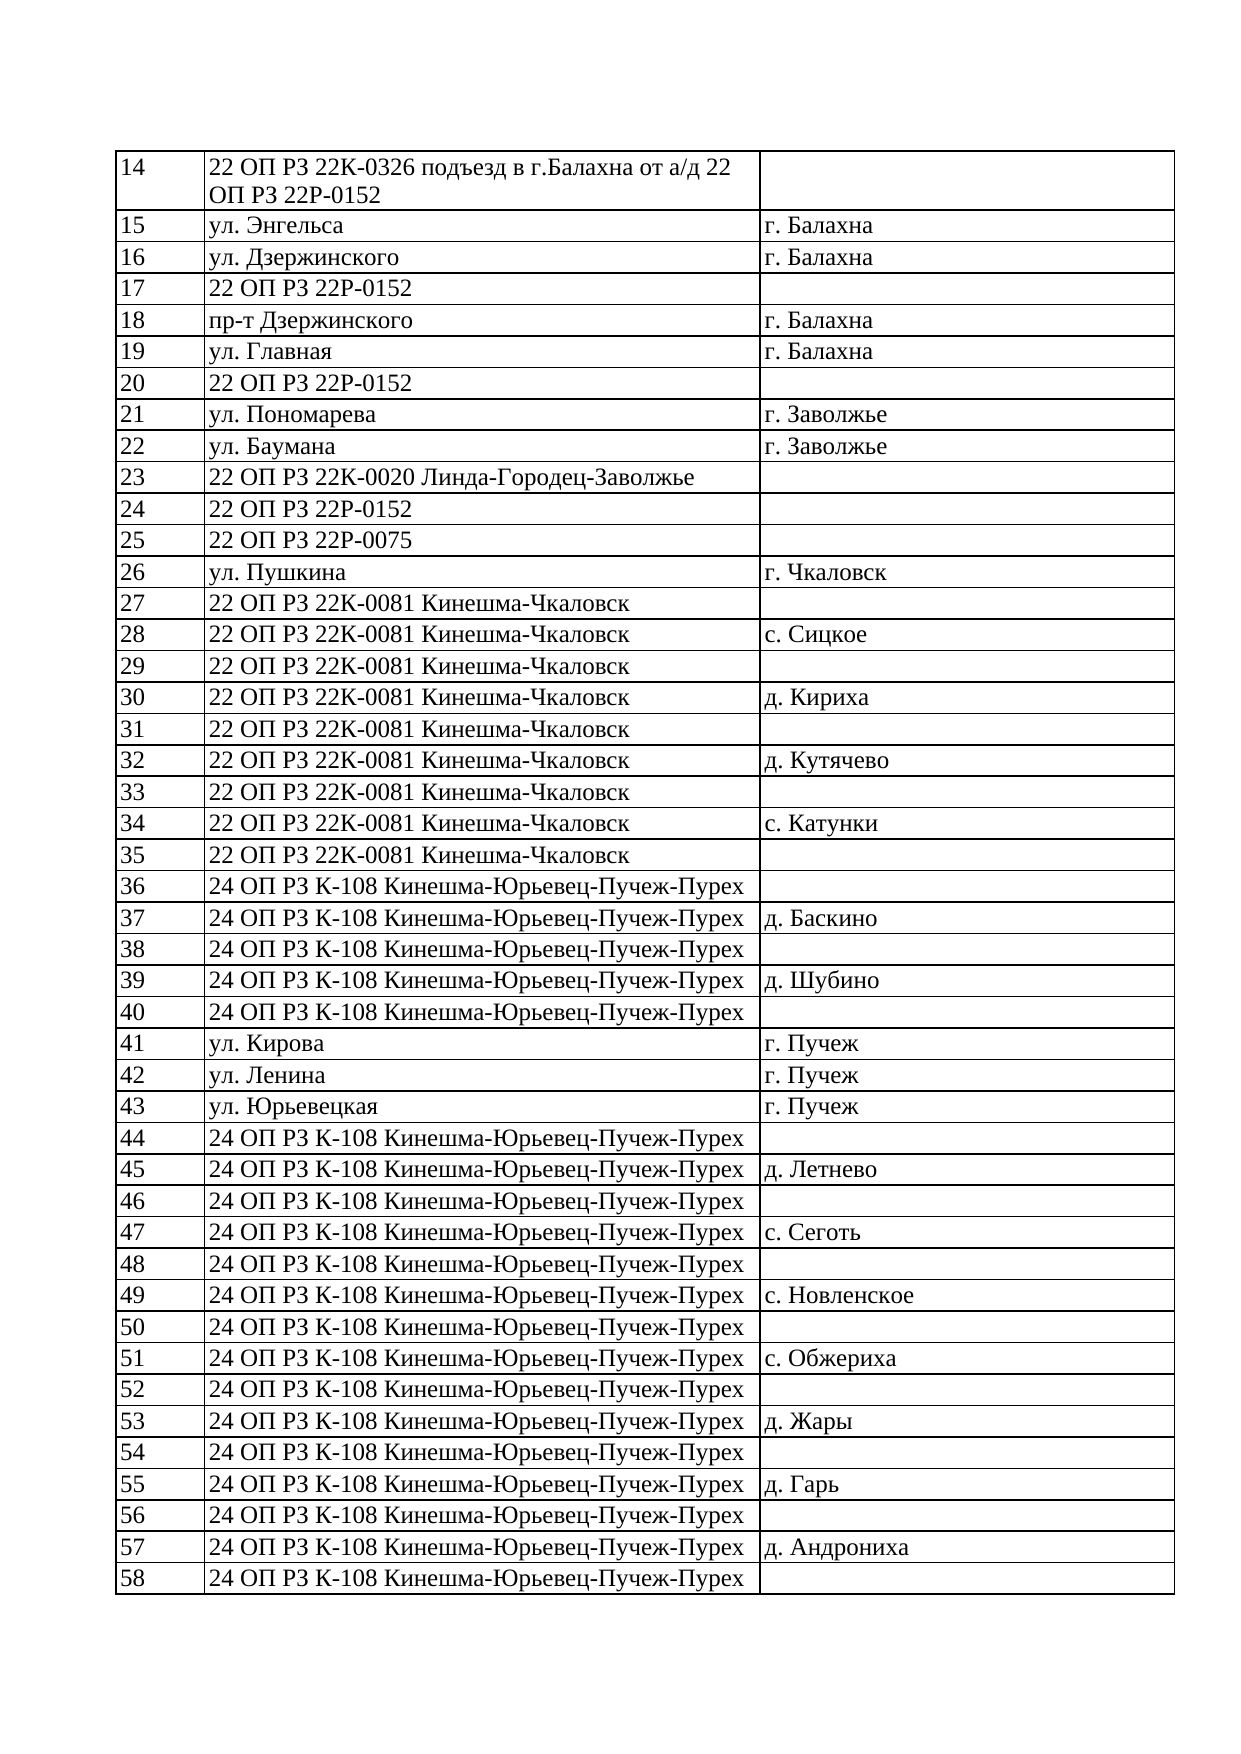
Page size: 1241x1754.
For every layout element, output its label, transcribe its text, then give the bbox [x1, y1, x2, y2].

table_cell 22 ОП РЗ 22К-0081 Кинешма-Чкаловск [205, 683, 759, 712]
table_cell г. Заволжье [761, 400, 1174, 429]
table_cell 57 [117, 1532, 204, 1562]
table_cell 24 ОП РЗ К-108 Кинешма-Юрьевец-Пучеж-Пурех [205, 1217, 759, 1247]
table_cell 22 [117, 431, 204, 461]
table_cell 24 ОП РЗ К-108 Кинешма-Юрьевец-Пучеж-Пурех [205, 1186, 759, 1216]
table_cell ул. Пушкина [205, 557, 759, 587]
table_cell [761, 274, 1174, 303]
table_cell [761, 152, 1174, 209]
table_cell 34 [117, 808, 204, 838]
table_cell [761, 588, 1174, 618]
table_cell 21 [117, 400, 204, 429]
table_cell 52 [117, 1375, 204, 1404]
table_cell 40 [117, 997, 204, 1027]
table_cell 22 ОП РЗ 22К-0081 Кинешма-Чкаловск [205, 808, 759, 838]
table_cell г. Балахна [761, 337, 1174, 366]
table_cell 22 ОП РЗ 22Р-0152 [205, 368, 759, 398]
table_cell 24 ОП РЗ К-108 Кинешма-Юрьевец-Пучеж-Пурех [205, 997, 759, 1027]
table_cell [205, 1563, 759, 1593]
table_cell д. Жары [761, 1406, 1174, 1436]
table_cell 29 [117, 651, 204, 681]
table_cell 27 [117, 588, 204, 618]
table_cell г. Балахна [761, 242, 1174, 272]
table_cell [761, 1123, 1174, 1153]
table_cell 51 [117, 1343, 204, 1373]
table_cell 22 ОП РЗ 22К-0081 Кинешма-Чкаловск [205, 651, 759, 681]
table_cell 53 [117, 1406, 204, 1436]
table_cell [205, 1501, 759, 1530]
table_cell 24 ОП РЗ К-108 Кинешма-Юрьевец-Пучеж-Пурех [205, 871, 759, 901]
table_cell ул. Главная [205, 337, 759, 366]
table_cell с. Новленское [761, 1280, 1174, 1310]
table_cell д. Шубино [761, 966, 1174, 996]
table_cell 24 ОП РЗ К-108 Кинешма-Юрьевец-Пучеж-Пурех [205, 1123, 759, 1153]
table_cell 55 [117, 1469, 204, 1499]
table_cell [761, 651, 1174, 681]
table_cell 46 [117, 1186, 204, 1216]
table_cell 22 ОП РЗ 22К-0081 Кинешма-Чкаловск [205, 620, 759, 649]
table_cell д. Гарь [761, 1469, 1174, 1499]
table_cell 24 ОП РЗ К-108 Кинешма-Юрьевец-Пучеж-Пурех [205, 1312, 759, 1342]
table_cell 22 ОП РЗ 22Р-0152 [205, 274, 759, 303]
table_cell с. Сеготь [761, 1217, 1174, 1247]
table_cell 25 [117, 525, 204, 555]
table_cell 36 [117, 871, 204, 901]
table_cell [761, 368, 1174, 398]
table_cell с. Катунки [761, 808, 1174, 838]
table_cell г. Пучеж [761, 1029, 1174, 1058]
table_cell [761, 871, 1174, 901]
table_cell ул. Дзержинского [205, 242, 759, 272]
table_cell 24 ОП РЗ К-108 Кинешма-Юрьевец-Пучеж-Пурех [205, 1375, 759, 1404]
table_cell [761, 1186, 1174, 1216]
table_cell [761, 934, 1174, 964]
table_cell ул. Пономарева [205, 400, 759, 429]
table_cell [761, 1501, 1174, 1530]
table_cell г. Балахна [761, 305, 1174, 335]
table_cell 22 ОП РЗ 22К-0081 Кинешма-Чкаловск [205, 777, 759, 807]
table_cell 16 [117, 242, 204, 272]
table_cell 24 ОП РЗ К-108 Кинешма-Юрьевец-Пучеж-Пурех [205, 1280, 759, 1310]
table_cell [761, 494, 1174, 524]
table_cell ул. Кирова [205, 1029, 759, 1058]
table_cell 48 [117, 1249, 204, 1279]
table_cell 24 ОП РЗ К-108 Кинешма-Юрьевец-Пучеж-Пурех [205, 1406, 759, 1436]
table_cell 15 [117, 211, 204, 241]
table_cell ул. Баумана [205, 431, 759, 461]
table_cell г. Балахна [761, 211, 1174, 241]
table_cell 24 ОП РЗ К-108 Кинешма-Юрьевец-Пучеж-Пурех [205, 966, 759, 996]
table_cell 22 ОП РЗ 22Р-0152 [205, 494, 759, 524]
table_cell ул. Юрьевецкая [205, 1092, 759, 1121]
table_cell 49 [117, 1280, 204, 1310]
table_cell 58 [117, 1563, 204, 1593]
table_cell [761, 1312, 1174, 1342]
table_cell [761, 462, 1174, 492]
table_cell [761, 1249, 1174, 1279]
table_cell 22 ОП РЗ 22Р-0075 [205, 525, 759, 555]
table_cell 22 ОП РЗ 22К-0081 Кинешма-Чкаловск [205, 746, 759, 775]
table_cell 23 [117, 462, 204, 492]
table_cell г. Чкаловск [761, 557, 1174, 587]
table_cell [761, 777, 1174, 807]
table_cell 42 [117, 1060, 204, 1090]
table_cell 24 ОП РЗ К-108 Кинешма-Юрьевец-Пучеж-Пурех [205, 903, 759, 933]
table_cell [761, 1563, 1174, 1593]
table_cell [761, 1375, 1174, 1404]
table_cell 20 [117, 368, 204, 398]
table_cell 33 [117, 777, 204, 807]
table_cell 24 ОП РЗ К-108 Кинешма-Юрьевец-Пучеж-Пурех [205, 1249, 759, 1279]
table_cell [205, 1469, 759, 1499]
table_cell 24 ОП РЗ К-108 Кинешма-Юрьевец-Пучеж-Пурех [205, 1343, 759, 1373]
table_cell 43 [117, 1092, 204, 1121]
table_cell д. Баскино [761, 903, 1174, 933]
table_cell 24 ОП РЗ К-108 Кинешма-Юрьевец-Пучеж-Пурех [205, 1438, 759, 1467]
table_cell 31 [117, 714, 204, 744]
table_cell 35 [117, 840, 204, 870]
table_cell [761, 840, 1174, 870]
table_cell 30 [117, 683, 204, 712]
table_cell [761, 1438, 1174, 1467]
table_cell 18 [117, 305, 204, 335]
table_cell г. Пучеж [761, 1092, 1174, 1121]
table_cell г. Заволжье [761, 431, 1174, 461]
table_cell 24 [117, 494, 204, 524]
table_cell д. Кириха [761, 683, 1174, 712]
table_cell 39 [117, 966, 204, 996]
table_cell 19 [117, 337, 204, 366]
table_cell ул. Энгельса [205, 211, 759, 241]
table_cell 37 [117, 903, 204, 933]
table_cell г. Пучеж [761, 1060, 1174, 1090]
table_cell 24 ОП РЗ К-108 Кинешма-Юрьевец-Пучеж-Пурех [205, 1155, 759, 1184]
table_cell 22 ОП РЗ 22К-0326 подъезд в г.Балахна от а/д 22 ОП РЗ 22Р-0152 [205, 152, 759, 209]
table_cell д. Андрониха [761, 1532, 1174, 1562]
table_cell 28 [117, 620, 204, 649]
table_cell 54 [117, 1438, 204, 1467]
table_cell 22 ОП РЗ 22К-0081 Кинешма-Чкаловск [205, 588, 759, 618]
table_cell д. Кутячево [761, 746, 1174, 775]
table_cell 44 [117, 1123, 204, 1153]
table_cell 45 [117, 1155, 204, 1184]
table_cell 22 ОП РЗ 22К-0081 Кинешма-Чкаловск [205, 840, 759, 870]
table_cell д. Летнево [761, 1155, 1174, 1184]
table_cell 50 [117, 1312, 204, 1342]
table_cell [761, 997, 1174, 1027]
table_cell 22 ОП РЗ 22К-0020 Линда-Городец-Заволжье [205, 462, 759, 492]
table_cell 26 [117, 557, 204, 587]
table_cell ул. Ленина [205, 1060, 759, 1090]
table_cell 17 [117, 274, 204, 303]
table_cell 24 ОП РЗ К-108 Кинешма-Юрьевец-Пучеж-Пурех [205, 934, 759, 964]
table_cell 41 [117, 1029, 204, 1058]
table_cell 56 [117, 1501, 204, 1530]
table_cell [761, 714, 1174, 744]
table_cell с. Сицкое [761, 620, 1174, 649]
table_cell 38 [117, 934, 204, 964]
table_cell пр-т Дзержинского [205, 305, 759, 335]
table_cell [205, 1532, 759, 1562]
table_cell 47 [117, 1217, 204, 1247]
table_cell с. Обжериха [761, 1343, 1174, 1373]
table_cell 14 [117, 152, 204, 209]
table_cell 22 ОП РЗ 22К-0081 Кинешма-Чкаловск [205, 714, 759, 744]
table_cell 32 [117, 746, 204, 775]
table_cell [761, 525, 1174, 555]
